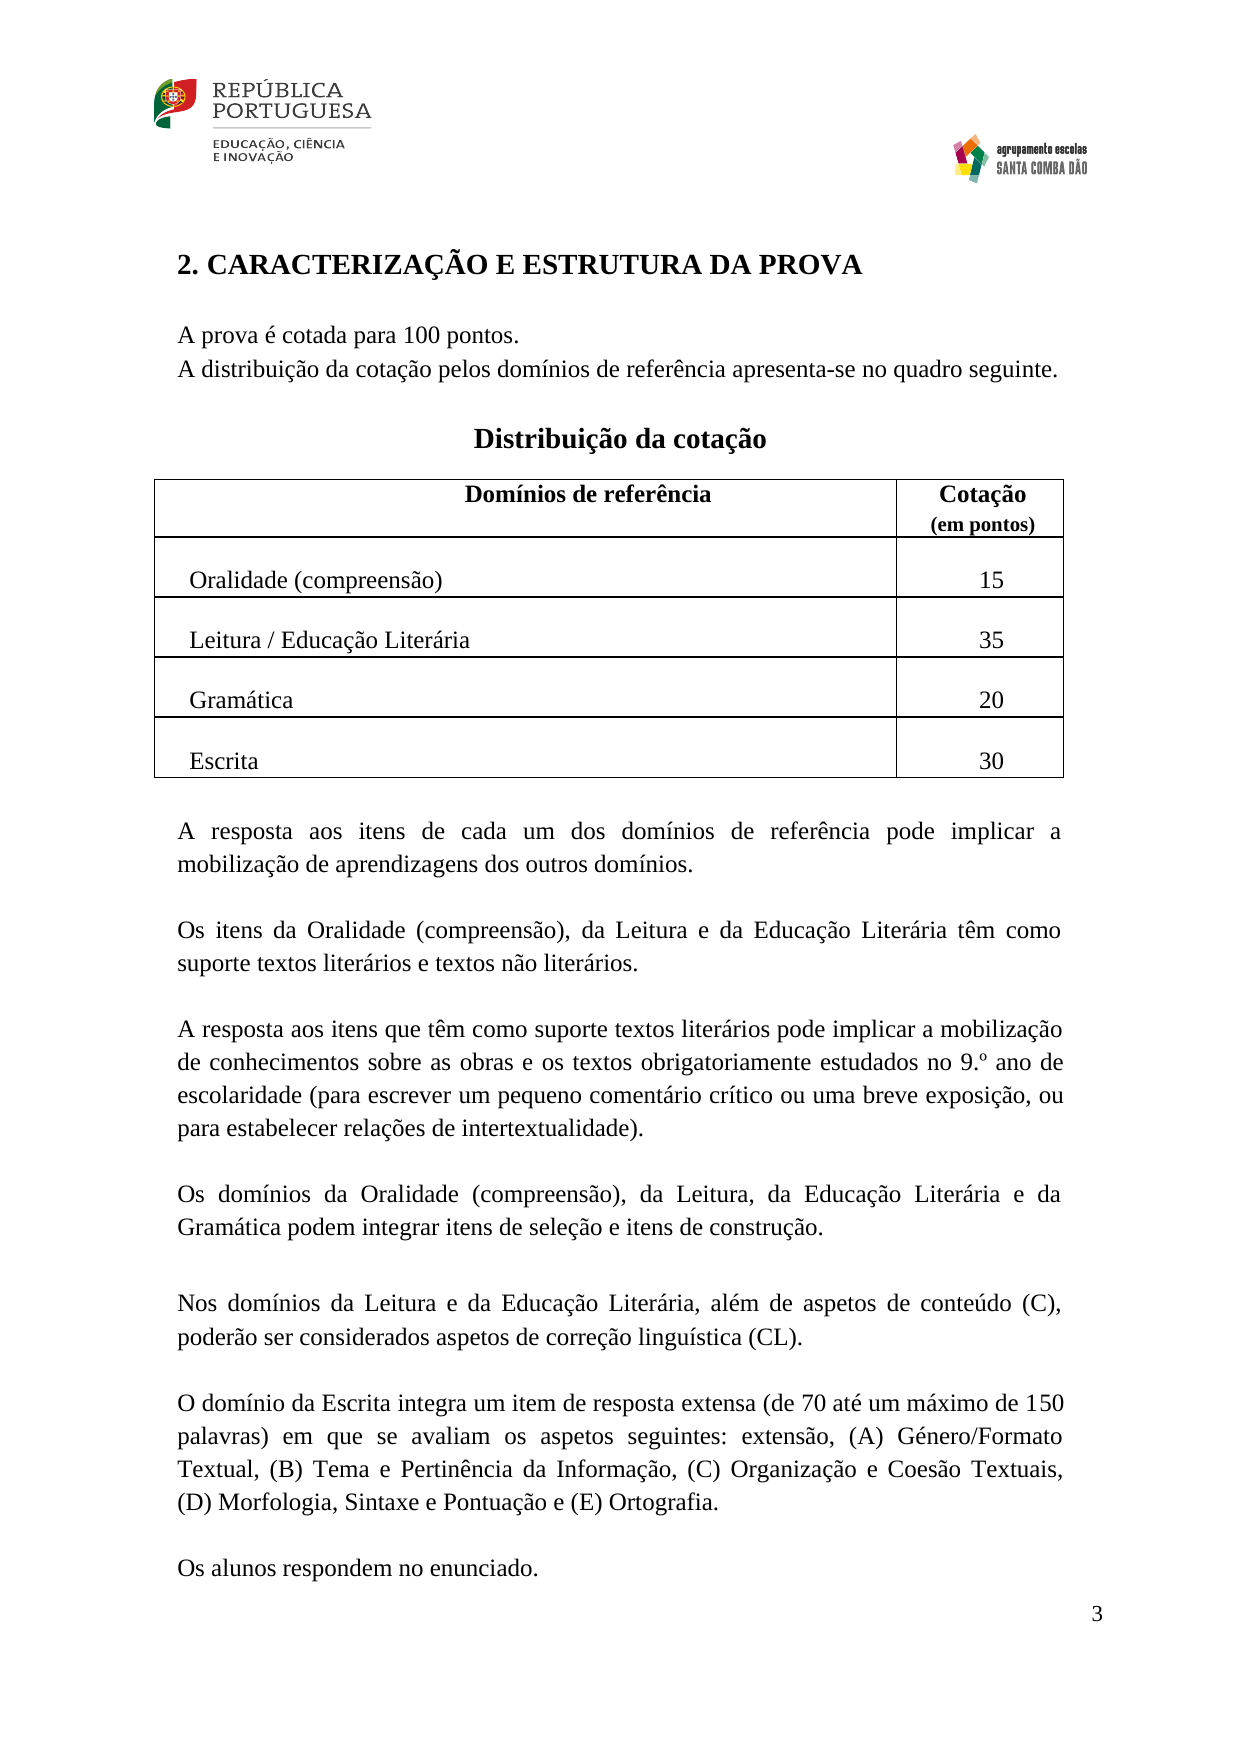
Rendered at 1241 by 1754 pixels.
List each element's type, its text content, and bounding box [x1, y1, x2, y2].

text A distribuição da cotação pelos domínios de referência apresenta-se no quadro seguinte. [177, 354, 1103, 383]
subtitle Distribuição da cotação [264, 421, 976, 455]
text A prova é cotada para 100 pontos. [177, 321, 1103, 349]
text Os alunos respondem no enunciado. [177, 1553, 1064, 1582]
table_cell 35 [897, 598, 1063, 656]
table_cell Oralidade (compreensão) [155, 538, 896, 596]
text Os domínios da Oralidade (compreensão), da Leitura, da Educação Literária e da Gramática podem integrar itens de seleção e itens de construção. [177, 1179, 1062, 1241]
text A resposta aos itens que têm como suporte textos literários pode implicar a mobilização de conhecimentos sobre as obras e os textos obrigatoriamente estudados no 9.º ano de escolaridade (para escrever um pequeno comentário crítico ou uma breve exposição, ou para estabelecer relações de intertextualidade). [177, 1014, 1064, 1142]
text Os itens da Oralidade (compreensão), da Leitura e da Educação Literária têm como suporte textos literários e textos não literários. [177, 915, 1062, 976]
text O domínio da Escrita integra um item de resposta extensa (de 70 até um máximo de 150 palavras) em que se avaliam os aspetos seguintes: extensão, (A) Género/Formato Textual, (B) Tema e Pertinência da Informação, (C) Organização e Coesão Textuais, (D) Morfologia, Sintaxe e Pontuação e (E) Ortografia. [177, 1388, 1064, 1516]
table_header Cotação (em pontos) [897, 480, 1063, 536]
text Nos domínios da Leitura e da Educação Literária, além de aspetos de conteúdo (C), poderão ser considerados aspetos de correção linguística (CL). [177, 1288, 1063, 1350]
table_cell Leitura / Educação Literária [155, 598, 896, 656]
table_header Domínios de referência [155, 480, 896, 536]
table_cell Escrita [155, 718, 896, 777]
picture [952, 128, 1091, 188]
table_cell 20 [897, 658, 1063, 716]
table_cell 15 [897, 538, 1063, 596]
picture [154, 79, 372, 164]
table_cell 30 [897, 718, 1063, 777]
subtitle CARACTERIZAÇÃO E ESTRUTURA DA PROVA [177, 247, 1103, 281]
table_cell Gramática [155, 658, 896, 716]
text A resposta aos itens de cada um dos domínios de referência pode implicar a mobilização de aprendizagens dos outros domínios. [177, 816, 1062, 877]
